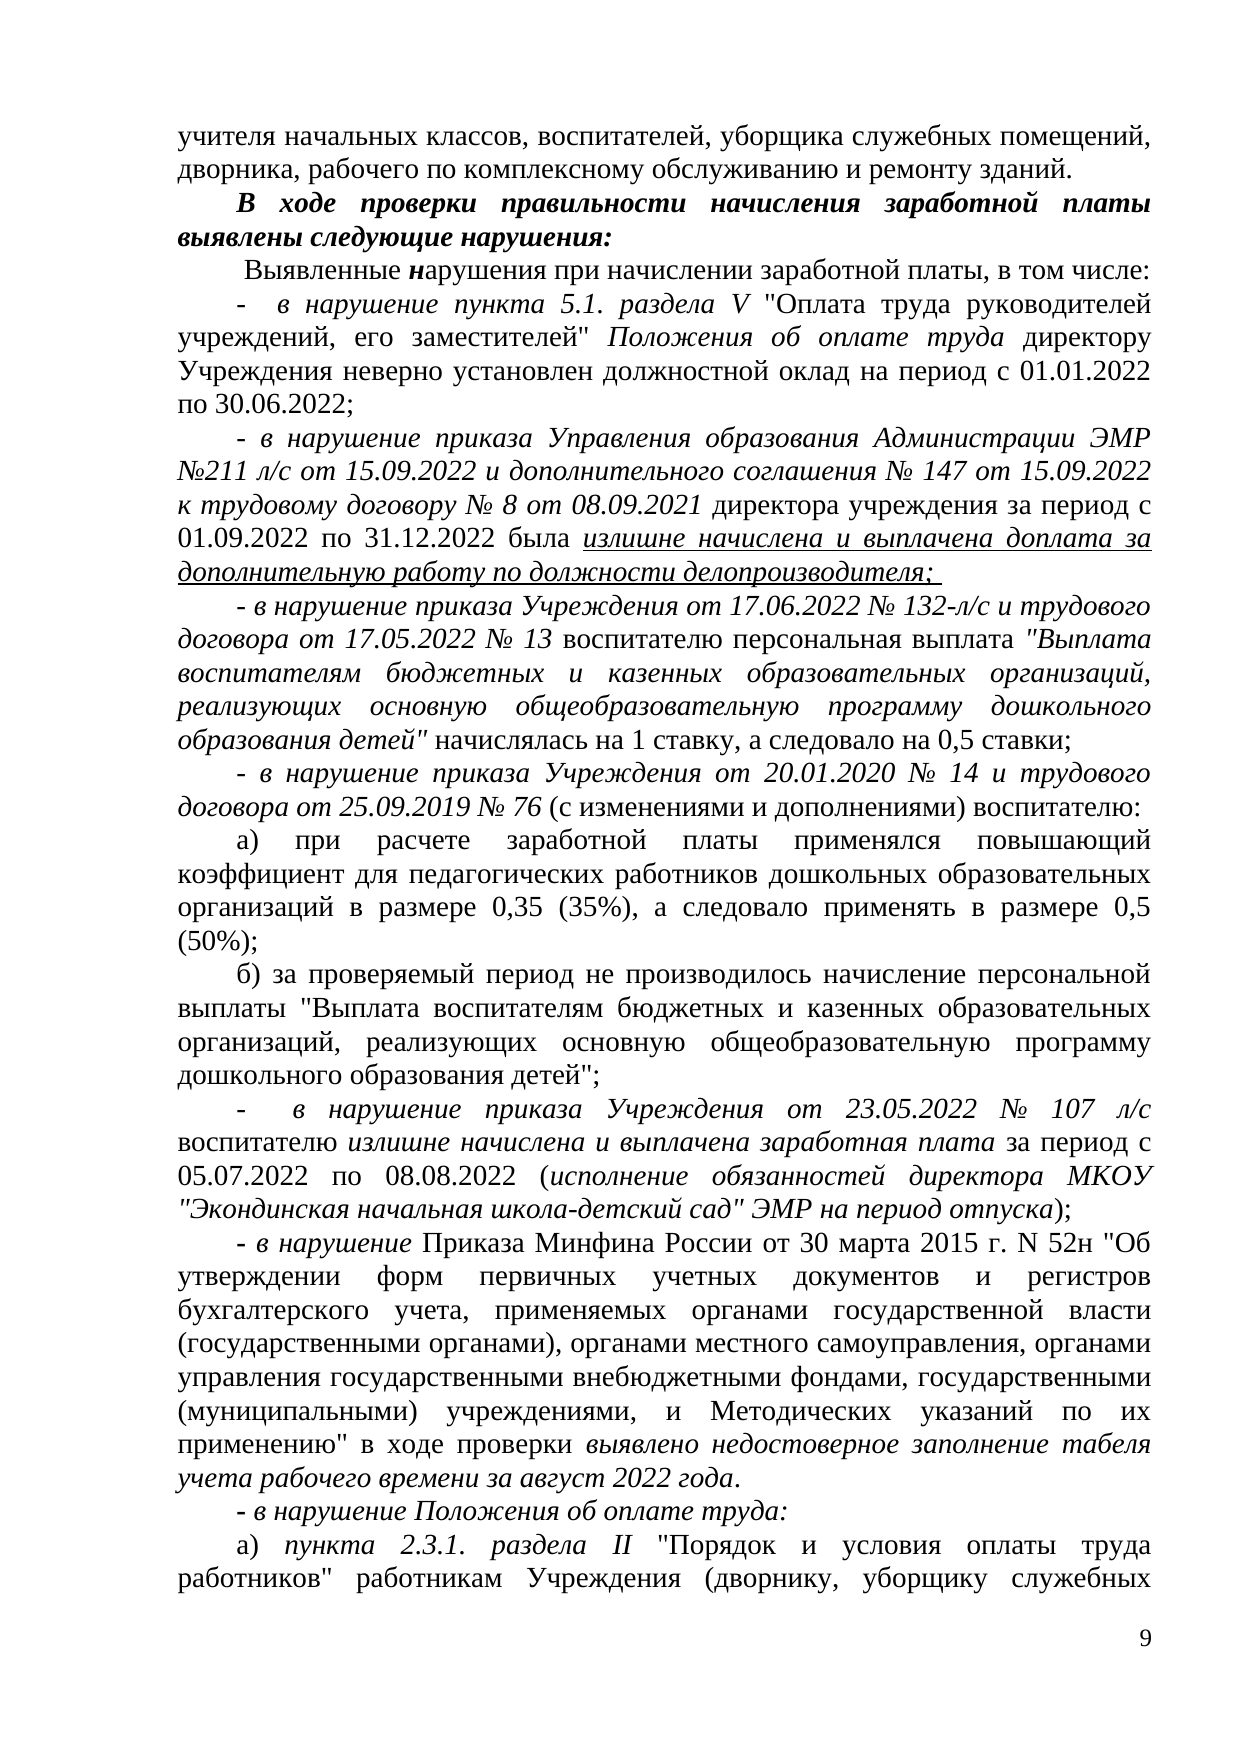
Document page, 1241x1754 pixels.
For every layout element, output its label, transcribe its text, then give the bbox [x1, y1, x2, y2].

text - в нарушение приказа Учреждения от 23.05.2022 № 107 л/с воспитателю излишне начислена и выплачена заработная плата за период с 05.07.2022 по 08.08.2022 (исполнение обязанностей директора МКОУ "Экондинская начальная школа-детский сад" ЭМР на период отпуска); [177, 1091, 1152, 1225]
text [177, 118, 1152, 185]
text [177, 1527, 1152, 1594]
text - в нарушение приказа Управления образования Администрации ЭМР №211 л/с от 15.09.2022 и дополнительного соглашения № 147 от 15.09.2022 к трудовому договору № 8 от 08.09.2021 директора учреждения за период с 01.09.2022 по 31.12.2022 была излишне начислена и выплачена доплата за дополнительную работу по должности делопроизводителя; [177, 420, 1152, 588]
text - в нарушение приказа Учреждения от 20.01.2020 № 14 и трудового договора от 25.09.2019 № 76 (с изменениями и дополнениями) воспитателю: [177, 755, 1152, 822]
text - в нарушение пункта 5.1. раздела V "Оплата труда руководителей учреждений, его заместителей" Положения об оплате труда директору Учреждения неверно установлен должностной оклад на период с 01.01.2022 по 30.06.2022; [177, 286, 1152, 420]
text - в нарушение приказа Учреждения от 17.06.2022 № 132-л/с и трудового договора от 17.05.2022 № 13 воспитателю персональная выплата "Выплата воспитателям бюджетных и казенных образовательных организаций, реализующих основную общеобразовательную программу дошкольного образования детей" начислялась на 1 ставку, а следовало на 0,5 ставки; [177, 588, 1152, 755]
text - в нарушение Положения об оплате труда: [177, 1493, 1152, 1527]
text Выявленные нарушения при начислении заработной платы, в том числе: [177, 252, 1152, 286]
text б) за проверяемый период не производилось начисление персональной выплаты "Выплата воспитателям бюджетных и казенных образовательных организаций, реализующих основную общеобразовательную программу дошкольного образования детей"; [177, 957, 1152, 1091]
text - в нарушение Приказа Минфина России от 30 марта 2015 г. N 52н "Об утверждении форм первичных учетных документов и регистров бухгалтерского учета, применяемых органами государственной власти (государственными органами), органами местного самоуправления, органами управления государственными внебюджетными фондами, государственными (муниципальными) учреждениями, и Методических указаний по их применению" в ходе проверки выявлено недостоверное заполнение табеля учета рабочего времени за август 2022 года. [177, 1225, 1152, 1493]
list В ходе проверки правильности начисления заработной платы выявлены следующие нарушения: [177, 185, 1152, 252]
text а) при расчете заработной платы применялся повышающий коэффициент для педагогических работников дошкольных образовательных организаций в размере 0,35 (35%), а следовало применять в размере 0,5 (50%); [177, 822, 1152, 957]
